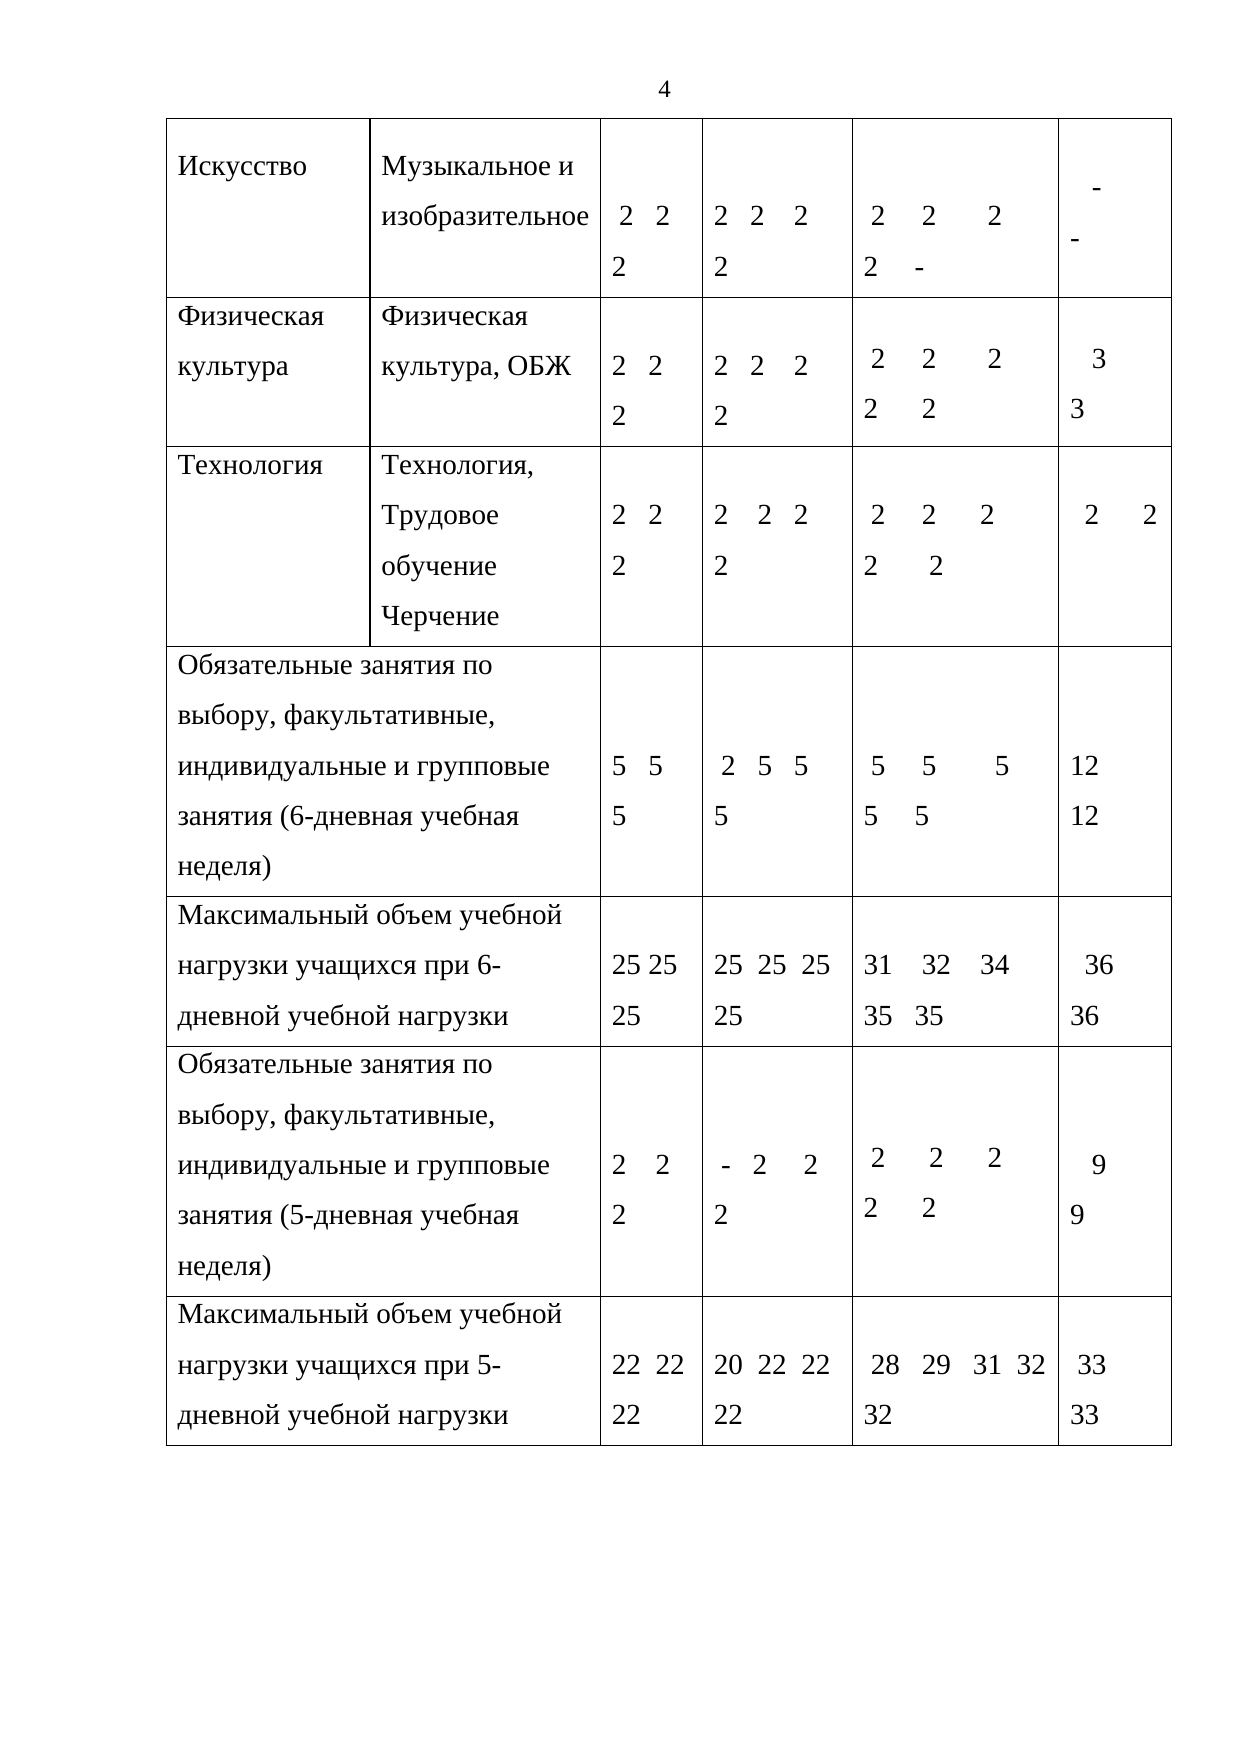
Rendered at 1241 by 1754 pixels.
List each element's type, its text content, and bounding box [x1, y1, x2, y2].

table_cell 2 2 2 2 2 [853, 447, 1058, 646]
table_cell 2 5 5 5 [703, 647, 852, 896]
table_cell 2 2 2 2 2 [853, 1047, 1058, 1296]
table_cell 28 29 31 32 32 [853, 1297, 1058, 1445]
table_cell - 2 2 2 [703, 1047, 852, 1296]
table_cell Технология, Трудовое обучение Черчение [371, 447, 600, 646]
table_cell 2 2 2 2 - [853, 119, 1058, 297]
table_cell 36 36 [1059, 897, 1171, 1046]
table_cell 2 2 2 2 [703, 447, 852, 646]
table_cell Физическая культура, ОБЖ [371, 298, 600, 446]
table_cell 2 2 2 2 [703, 119, 852, 297]
table_cell Обязательные занятия по выбору, факультативные, индивидуальные и групповые занятия (5-дневная учебная неделя) [167, 1047, 600, 1296]
table_cell Обязательные занятия по выбору, факультативные, индивидуальные и групповые занятия (6-дневная учебная неделя) [167, 647, 600, 896]
table_cell 2 2 [1059, 447, 1171, 646]
table_cell Технология [167, 447, 369, 646]
table_cell Физическая культура [167, 298, 369, 446]
table_cell 2 2 2 2 [703, 298, 852, 446]
table_cell 2 2 2 [601, 447, 702, 646]
table_cell Искусство [167, 119, 369, 297]
table_cell 33 33 [1059, 1297, 1171, 1445]
table_cell 25 25 25 25 [703, 897, 852, 1046]
table_cell 22 22 22 [601, 1297, 702, 1445]
table_cell Максимальный объем учебной нагрузки учащихся при 5-дневной учебной нагрузки [167, 1297, 600, 1445]
table_cell Музыкальное и изобразительное [371, 119, 600, 297]
table_cell 9 9 [1059, 1047, 1171, 1296]
table_cell 5 5 5 5 5 [853, 647, 1058, 896]
table_cell 31 32 34 35 35 [853, 897, 1058, 1046]
table_cell 20 22 22 22 [703, 1297, 852, 1445]
table_cell 2 2 2 2 2 [853, 298, 1058, 446]
table_cell 2 2 2 [601, 298, 702, 446]
table_cell Максимальный объем учебной нагрузки учащихся при 6-дневной учебной нагрузки [167, 897, 600, 1046]
table_cell 12 12 [1059, 647, 1171, 896]
table_cell 3 3 [1059, 298, 1171, 446]
table_cell 2 2 2 [601, 1047, 702, 1296]
table_cell 25 25 25 [601, 897, 702, 1046]
table_cell - - [1059, 119, 1171, 297]
table_cell 5 5 5 [601, 647, 702, 896]
table_cell 2 2 2 [601, 119, 702, 297]
